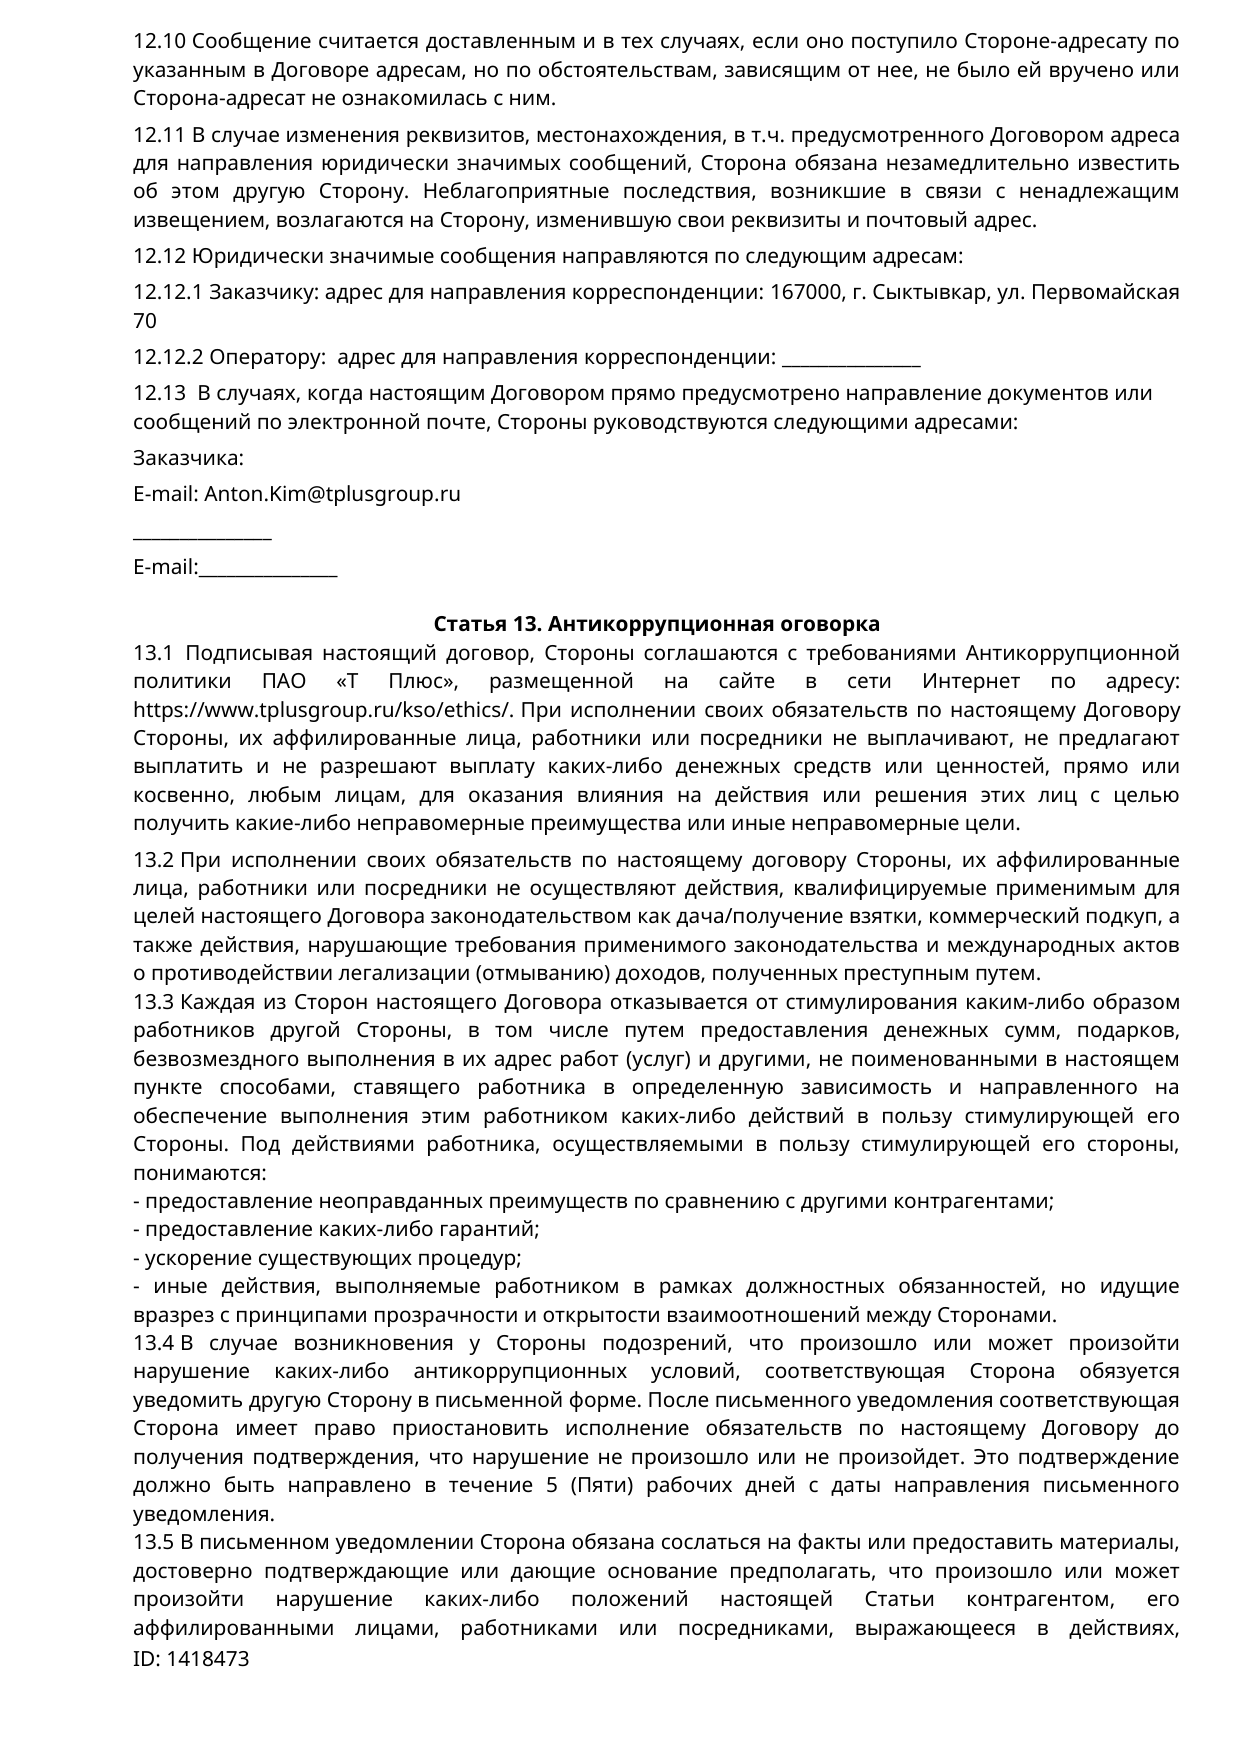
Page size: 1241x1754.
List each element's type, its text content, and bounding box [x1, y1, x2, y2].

list В случае возникновения у Стороны подозрений, что произошло или может произойти нарушение каких-либо антикоррупционных условий, соответствующая Сторона обязуется уведомить другую Сторону в письменной форме. После письменного уведомления соответствующая Сторона имеет право приостановить исполнение обязательств по настоящему Договору до получения подтверждения, что нарушение не произошло или не произойдет. Это подтверждение должно быть направлено в течение 5 (Пяти) рабочих дней с даты направления письменного уведомления. [133, 1328, 1181, 1527]
text _______________ [133, 516, 1181, 544]
list При исполнении своих обязательств по настоящему договору Стороны, их аффилированные лица, работники или посредники не осуществляют действия, квалифицируемые применимым для целей настоящего Договора законодательством как дача/получение взятки, коммерческий подкуп, а также действия, нарушающие требования применимого законодательства и международных актов о противодействии легализации (отмыванию) доходов, полученных преступным путем. [133, 845, 1181, 987]
list В случае изменения реквизитов, местонахождения, в т.ч. предусмотренного Договором адреса для направления юридически значимых сообщений, Сторона обязана незамедлительно известить об этом другую Сторону. Неблагоприятные последствия, возникшие в связи с ненадлежащим извещением, возлагаются на Сторону, изменившую свои реквизиты и почтовый адрес. [133, 120, 1181, 233]
list Подписывая настоящий договор, Стороны соглашаются с требованиями Антикоррупционной политики ПАО «Т Плюс», размещенной на сайте в сети Интернет по адресу: https://www.tplusgroup.ru/kso/ethics/. При исполнении своих обязательств по настоящему Договору Стороны, их аффилированные лица, работники или посредники не выплачивают, не предлагают выплатить и не разрешают выплату каких-либо денежных средств или ценностей, прямо или косвенно, любым лицам, для оказания влияния на действия или решения этих лиц с целью получить какие-либо неправомерные преимущества или иные неправомерные цели. [133, 638, 1181, 837]
text E-mail:_______________ [133, 552, 1181, 580]
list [133, 1527, 1181, 1641]
text - предоставление неоправданных преимуществ по сравнению с другими контрагентами; [133, 1186, 1181, 1214]
text E-mail: Anton.Kim@tplusgroup.ru [133, 479, 1181, 508]
list Юридически значимые сообщения направляются по следующим адресам: [133, 241, 1181, 270]
text - ускорение существующих процедур; [133, 1243, 1181, 1271]
text - предоставление каких-либо гарантий; [133, 1214, 1181, 1243]
list Сообщение считается доставленным и в тех случаях, если оно поступило Стороне-адресату по указанным в Договоре адресам, но по обстоятельствам, зависящим от нее, не было ей вручено или Сторона-адресат не ознакомилась с ним. [133, 27, 1181, 112]
list В случаях, когда настоящим Договором прямо предусмотрено направление документов или сообщений по электронной почте, Стороны руководствуются следующими адресами: [133, 378, 1181, 435]
text - иные действия, выполняемые работником в рамках должностных обязанностей, но идущие вразрез с принципами прозрачности и открытости взаимоотношений между Сторонами. [133, 1271, 1181, 1328]
list Каждая из Сторон настоящего Договора отказывается от стимулирования каким-либо образом работников другой Стороны, в том числе путем предоставления денежных сумм, подарков, безвозмездного выполнения в их адрес работ (услуг) и другими, не поименованными в настоящем пункте способами, ставящего работника в определенную зависимость и направленного на обеспечение выполнения этим работником каких-либо действий в пользу стимулирующей его Стороны. Под действиями работника, осуществляемыми в пользу стимулирующей его стороны, понимаются: [133, 987, 1181, 1186]
list Антикоррупционная оговорка [133, 609, 1181, 638]
list Заказчику: адрес для направления корреспонденции: 167000, г. Сыктывкар, ул. Первомайская 70 [133, 277, 1181, 334]
text Заказчика: [133, 443, 1181, 472]
list Оператору: адрес для направления корреспонденции: _______________ [133, 342, 1181, 371]
